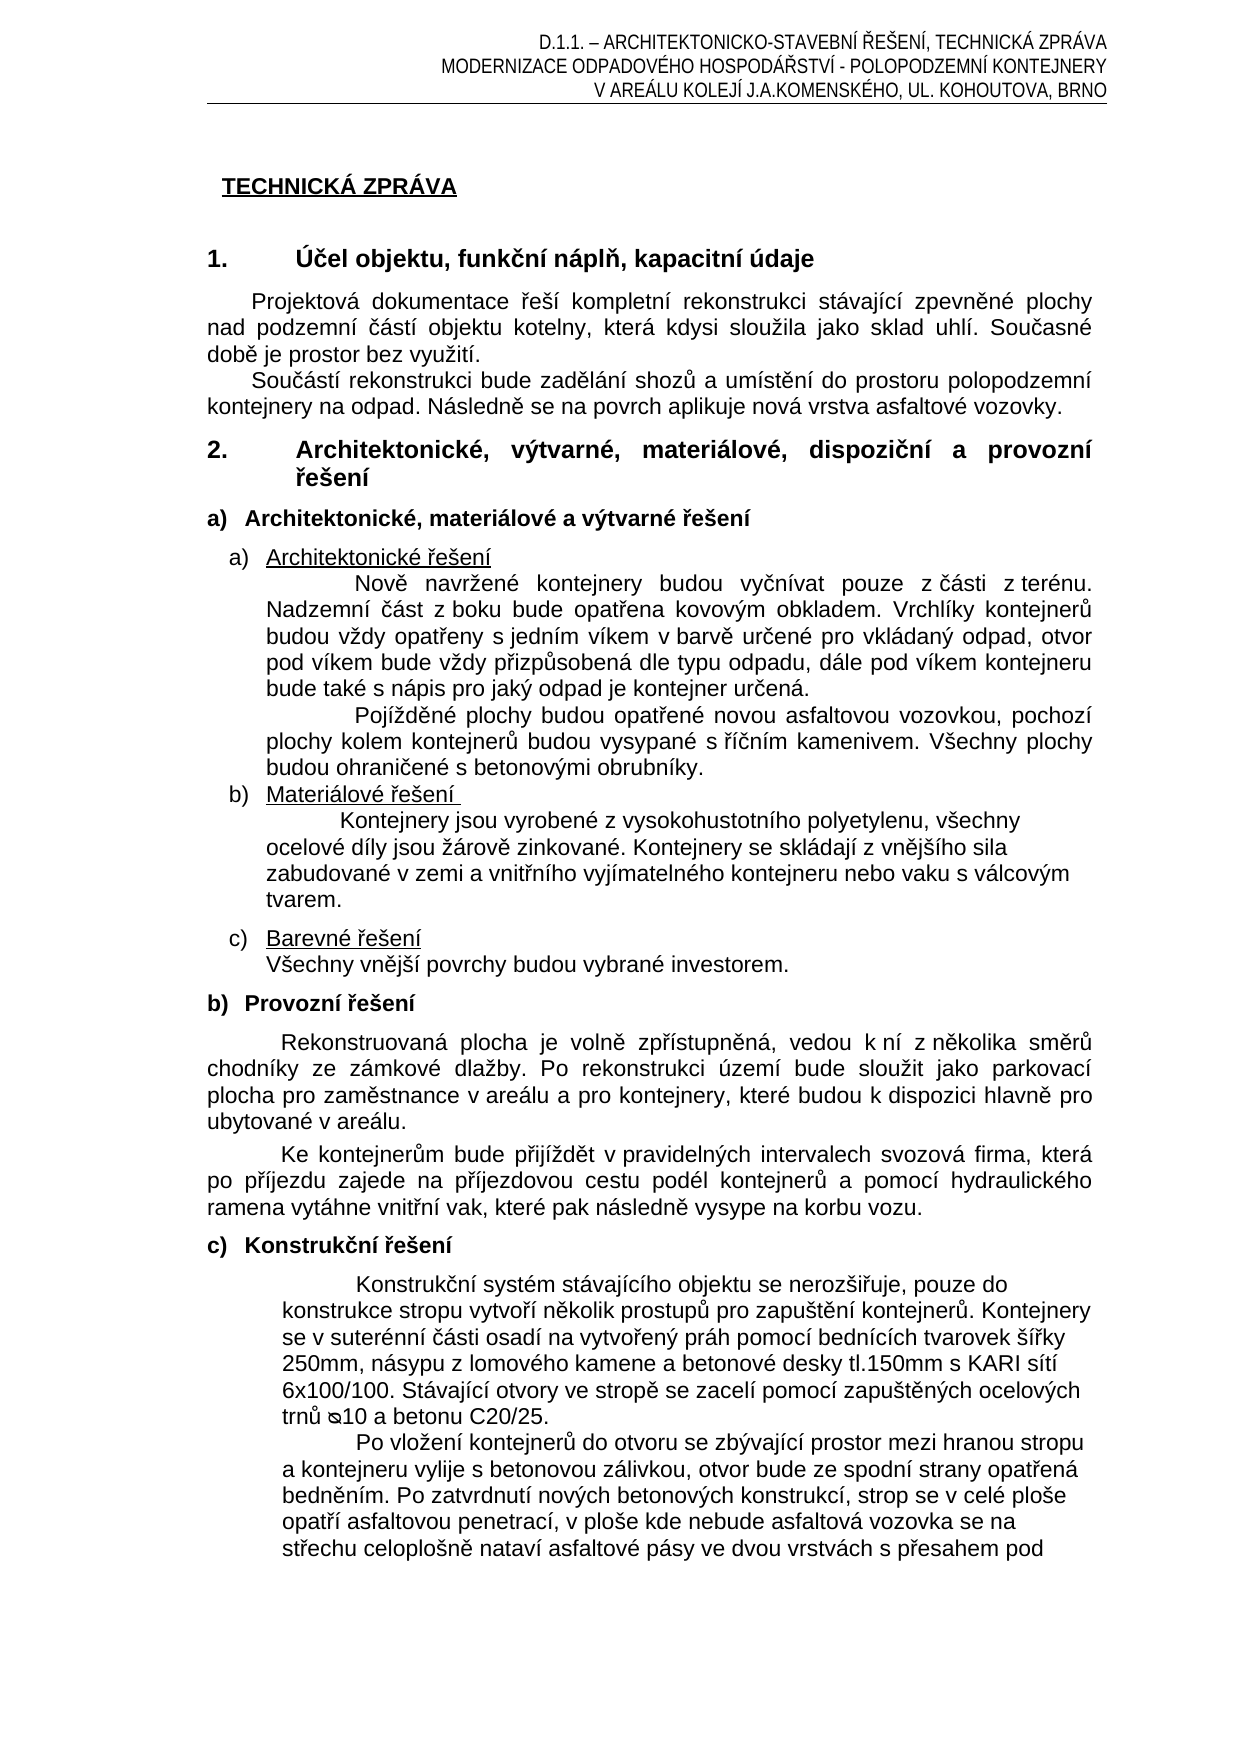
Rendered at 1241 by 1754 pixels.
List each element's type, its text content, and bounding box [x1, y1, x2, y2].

text Projektová dokumentace řeší kompletní rekonstrukci stávající zpevněné plochy nad podzemní částí objektu kotelny, která kdysi sloužila jako sklad uhlí. Současné době je prostor bez využití. [207, 288, 1092, 367]
list Architektonické řešení [229, 543, 1092, 570]
text Rekonstruovaná plocha je volně zpřístupněná, vedou k ní z několika směrů chodníky ze zámkové dlažby. Po rekonstrukci území bude sloužit jako parkovací plocha pro zaměstnance v areálu a pro kontejnery, které budou k dispozici hlavně pro ubytované v areálu. [207, 1029, 1092, 1134]
subtitle Provozní řešení [207, 990, 1092, 1017]
text Ke kontejnerům bude přijíždět v pravidelných intervalech svozová firma, která po příjezdu zajede na příjezdovou cestu podél kontejnerů a pomocí hydraulického ramena vytáhne vnitřní vak, které pak následně vysype na korbu vozu. [207, 1141, 1092, 1220]
list Nově navržené kontejnery budou vyčnívat pouze z části z terénu. Nadzemní část z boku bude opatřena kovovým obkladem. Vrchlíky kontejnerů budou vždy opatřeny s jedním víkem v barvě určené pro vkládaný odpad, otvor pod víkem bude vždy přizpůsobená dle typu odpadu, dále pod víkem kontejneru bude také s nápis pro jaký odpad je kontejner určená. [266, 570, 1092, 702]
subtitle Architektonické, výtvarné, materiálové, dispoziční a provozní řešení [207, 435, 1092, 492]
subtitle Účel objektu, funkční náplň, kapacitní údaje [207, 244, 1092, 273]
list Všechny vnější povrchy budou vybrané investorem. [207, 951, 1092, 978]
list Barevné řešení [229, 925, 1092, 951]
subtitle Konstrukční řešení [207, 1232, 1092, 1259]
subtitle TECHNICKÁ ZPRÁVA [207, 173, 1092, 199]
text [282, 1429, 1092, 1561]
list Pojížděné plochy budou opatřené novou asfaltovou vozovkou, pochozí plochy kolem kontejnerů budou vysypané s říčním kamenivem. Všechny plochy budou ohraničené s betonovými obrubníky. [266, 702, 1092, 781]
text Kontejnery jsou vyrobené z vysokohustotního polyetylenu, všechny ocelové díly jsou žárově zinkované. Kontejnery se skládají z vnějšího sila zabudované v zemi a vnitřního vyjímatelného kontejneru nebo vaku s válcovým tvarem. [266, 807, 1092, 912]
text Součástí rekonstrukci bude zadělání shozů a umístění do prostoru polopodzemní kontejnery na odpad. Následně se na povrch aplikuje nová vrstva asfaltové vozovky. [207, 367, 1092, 420]
list Materiálové řešení [229, 781, 1092, 807]
subtitle Architektonické, materiálové a výtvarné řešení [207, 505, 1092, 531]
text Konstrukční systém stávajícího objektu se nerozšiřuje, pouze do konstrukce stropu vytvoří několik prostupů pro zapuštění kontejnerů. Kontejnery se v suterénní části osadí na vytvořený práh pomocí bednících tvarovek šířky 250mm, násypu z lomového kamene a betonové desky tl.150mm s KARI sítí 6x100/100. Stávající otvory ve stropě se zacelí pomocí zapuštěných ocelových trnů ᴓ10 a betonu C20/25. [282, 1271, 1092, 1429]
